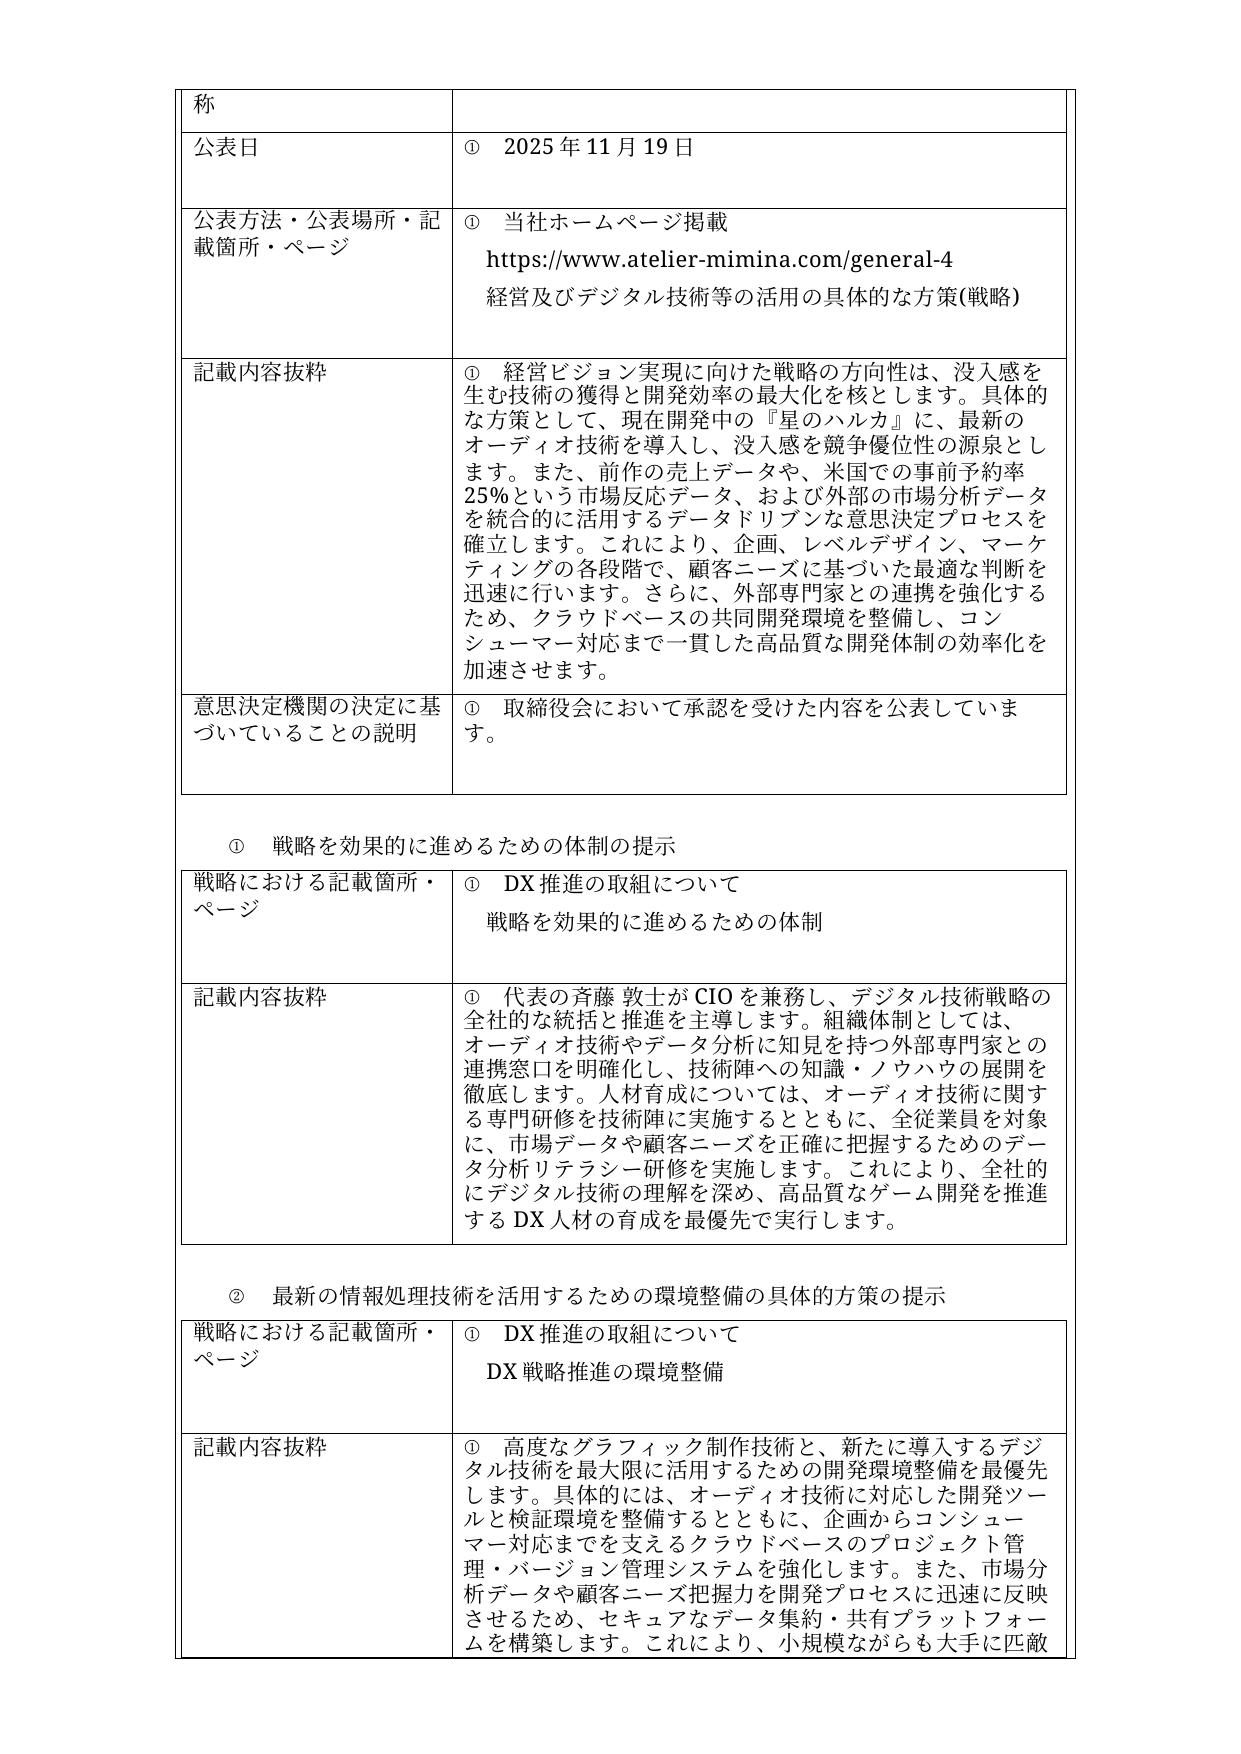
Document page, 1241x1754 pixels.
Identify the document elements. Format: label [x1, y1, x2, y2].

table_cell [176, 90, 1075, 1658]
